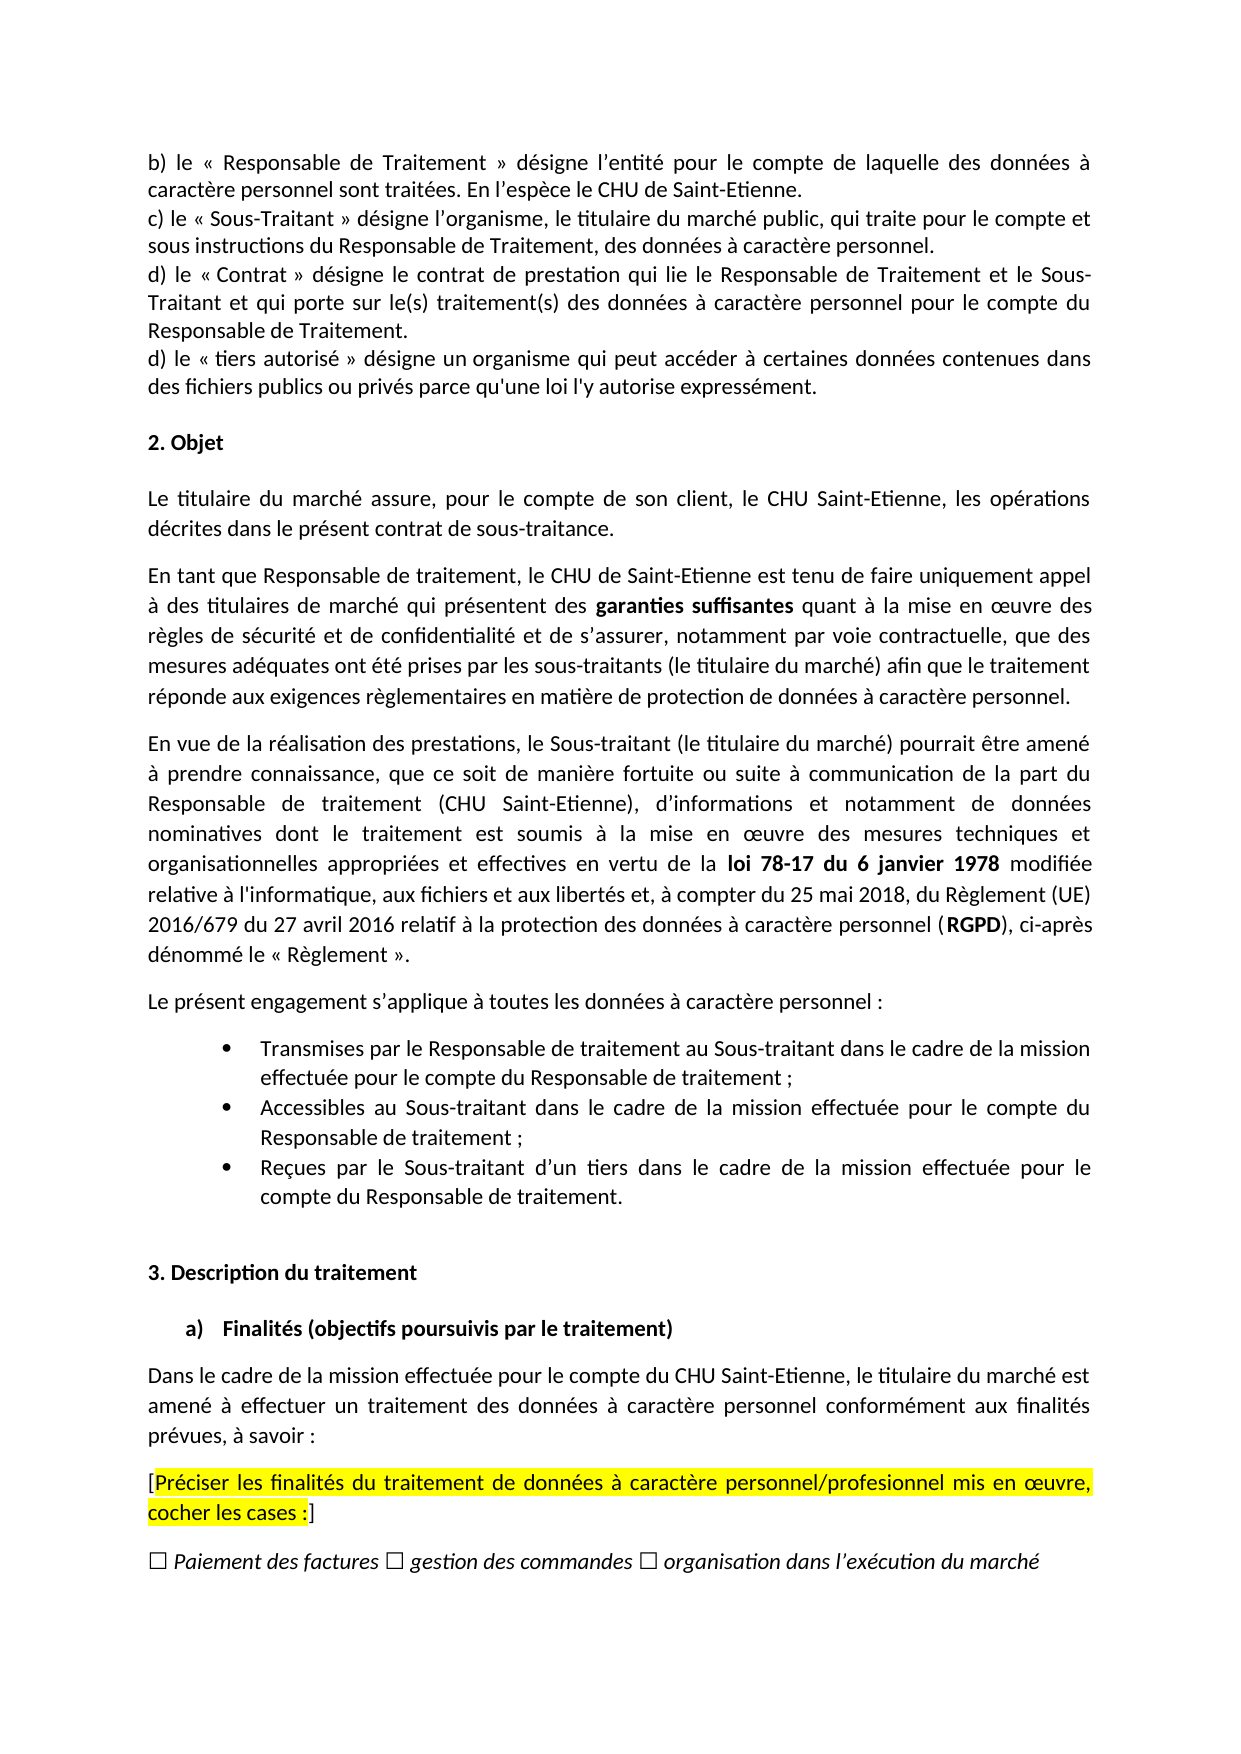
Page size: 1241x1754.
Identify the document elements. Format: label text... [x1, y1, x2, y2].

list Transmises par le Responsable de traitement au Sous-traitant dans le cadre de la mission effectuée pour le compte du Responsable de traitement ; [223, 1034, 1093, 1092]
text Le présent engagement s’applique à toutes les données à caractère personnel : [148, 987, 1093, 1015]
text Dans le cadre de la mission effectuée pour le compte du CHU Saint-Etienne, le titulaire du marché est amené à effectuer un traitement des données à caractère personnel conformément aux finalités prévues, à savoir : [148, 1361, 1093, 1449]
text [Préciser les finalités du traitement de données à caractère personnel/profesionnel mis en œuvre, cocher les cases :] [148, 1468, 1093, 1526]
list Finalités (objectifs poursuivis par le traitement) [185, 1314, 1093, 1342]
text b) le « Responsable de Traitement » désigne l’entité pour le compte de laquelle des données à caractère personnel sont traitées. En l’espèce le CHU de Saint-Etienne. [148, 148, 1093, 204]
text 3. Description du traitement [148, 1258, 1093, 1286]
text 2. Objet [148, 428, 1093, 456]
text En tant que Responsable de traitement, le CHU de Saint-Etienne est tenu de faire uniquement appel à des titulaires de marché qui présentent des garanties suffisantes quant à la mise en œuvre des règles de sécurité et de confidentialité et de s’assurer, notamment par voie contractuelle, que des mesures adéquates ont été prises par les sous-traitants (le titulaire du marché) afin que le traitement réponde aux exigences règlementaires en matière de protection de données à caractère personnel. [148, 561, 1093, 710]
text d) le « Contrat » désigne le contrat de prestation qui lie le Responsable de Traitement et le Sous-Traitant et qui porte sur le(s) traitement(s) des données à caractère personnel pour le compte du Responsable de Traitement. [148, 260, 1093, 344]
text Paiement des factures gestion des commandes organisation dans l’exécution du marché [148, 1545, 1093, 1576]
text Le titulaire du marché assure, pour le compte de son client, le CHU Saint-Etienne, les opérations décrites dans le présent contrat de sous-traitance. [148, 484, 1093, 542]
list Reçues par le Sous-traitant d’un tiers dans le cadre de la mission effectuée pour le compte du Responsable de traitement. [223, 1153, 1093, 1210]
text d) le « tiers autorisé » désigne un organisme qui peut accéder à certaines données contenues dans des fichiers publics ou privés parce qu'une loi l'y autorise expressément. [148, 344, 1093, 400]
text c) le « Sous-Traitant » désigne l’organisme, le titulaire du marché public, qui traite pour le compte et sous instructions du Responsable de Traitement, des données à caractère personnel. [148, 204, 1093, 260]
list Accessibles au Sous-traitant dans le cadre de la mission effectuée pour le compte du Responsable de traitement ; [223, 1093, 1093, 1151]
text En vue de la réalisation des prestations, le Sous-traitant (le titulaire du marché) pourrait être amené à prendre connaissance, que ce soit de manière fortuite ou suite à communication de la part du Responsable de traitement (CHU Saint-Etienne), d’informations et notamment de données nominatives dont le traitement est soumis à la mise en œuvre des mesures techniques et organisationnelles appropriées et effectives en vertu de la loi 78-17 du 6 janvier 1978 modifiée relative à l'informatique, aux fichiers et aux libertés et, à compter du 25 mai 2018, du Règlement (UE) 2016/679 du 27 avril 2016 relatif à la protection des données à caractère personnel (RGPD), ci-après dénommé le « Règlement ». [148, 729, 1093, 968]
